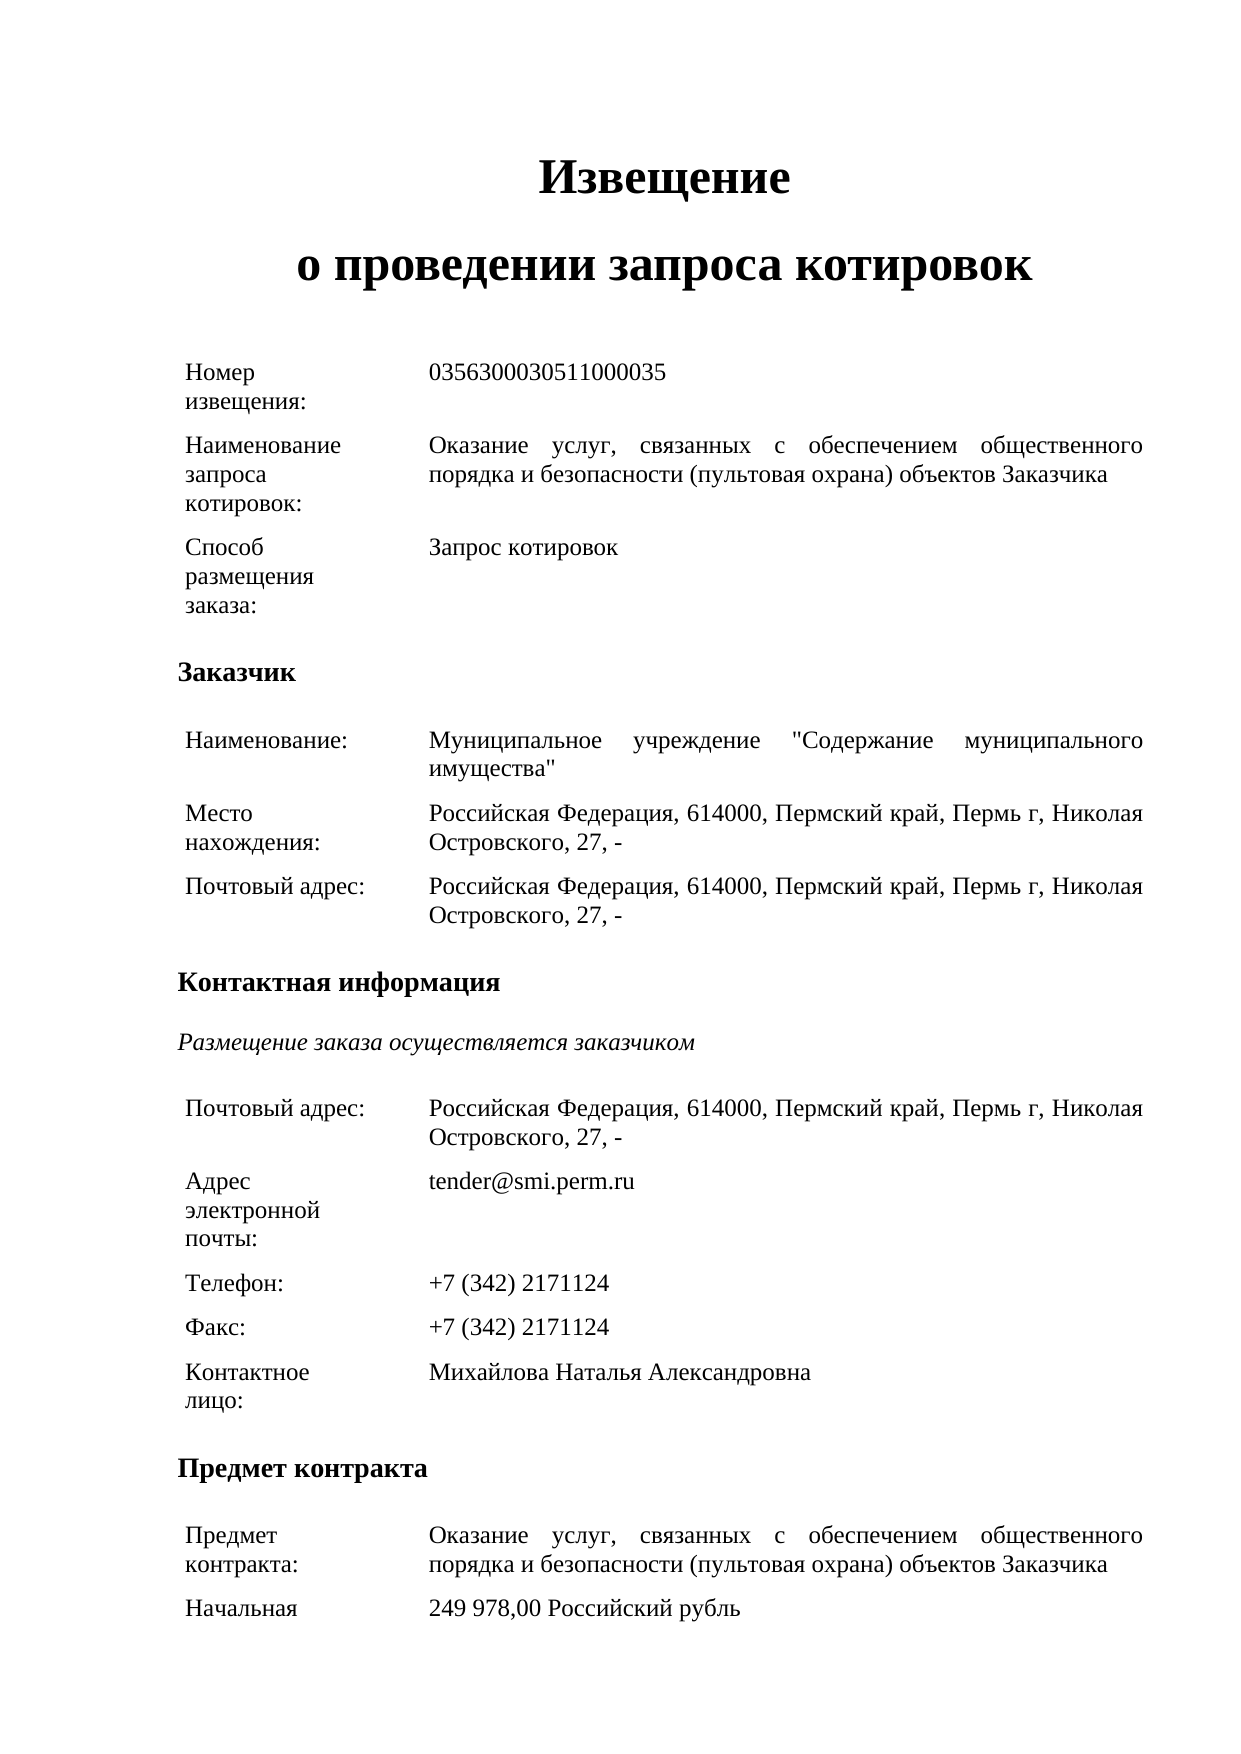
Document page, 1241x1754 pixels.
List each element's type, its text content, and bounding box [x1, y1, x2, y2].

table_header Почтовый адрес: [177, 1085, 421, 1158]
table_cell Российская Федерация, 614000, Пермский край, Пермь г, Николая Островского, 27, - [421, 790, 1152, 863]
text о проведении запроса котировок [177, 234, 1152, 291]
table_cell Способ размещения заказа: [177, 524, 421, 626]
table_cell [421, 1586, 1152, 1630]
text Извещение [177, 147, 1152, 205]
table_header Оказание услуг, связанных с обеспечением общественного порядка и безопасности (пультовая охрана) объектов Заказчика [421, 1513, 1152, 1586]
table_cell tender@smi.perm.ru [421, 1158, 1152, 1260]
table_header Муниципальное учреждение "Содержание муниципального имущества" [421, 717, 1152, 790]
table_header Российская Федерация, 614000, Пермский край, Пермь г, Николая Островского, 27, - [421, 1085, 1152, 1158]
table_cell Место нахождения: [177, 790, 421, 863]
table_cell +7 (342) 2171124 [421, 1304, 1152, 1349]
text Контактная информация [177, 966, 1152, 998]
text Размещение заказа осуществляется заказчиком [177, 1027, 1152, 1056]
table_cell Наименование запроса котировок: [177, 423, 421, 524]
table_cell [177, 1586, 421, 1630]
table_cell Российская Федерация, 614000, Пермский край, Пермь г, Николая Островского, 27, - [421, 863, 1152, 936]
table_cell Контактное лицо: [177, 1349, 421, 1422]
table_header Номер извещения: [177, 349, 421, 422]
table_cell Адрес электронной почты: [177, 1158, 421, 1260]
table_cell Запрос котировок [421, 524, 1152, 626]
text Заказчик [177, 655, 1152, 688]
table_cell +7 (342) 2171124 [421, 1260, 1152, 1304]
table_cell Телефон: [177, 1260, 421, 1304]
text Предмет контракта [177, 1451, 1152, 1483]
table_header 0356300030511000035 [421, 349, 1152, 422]
table_cell Факс: [177, 1304, 421, 1349]
table_cell Почтовый адрес: [177, 863, 421, 936]
table_cell Михайлова Наталья Александровна [421, 1349, 1152, 1422]
table_header Предмет контракта: [177, 1513, 421, 1586]
table_cell Оказание услуг, связанных с обеспечением общественного порядка и безопасности (пультовая охрана) объектов Заказчика [421, 423, 1152, 524]
table_header Наименование: [177, 717, 421, 790]
